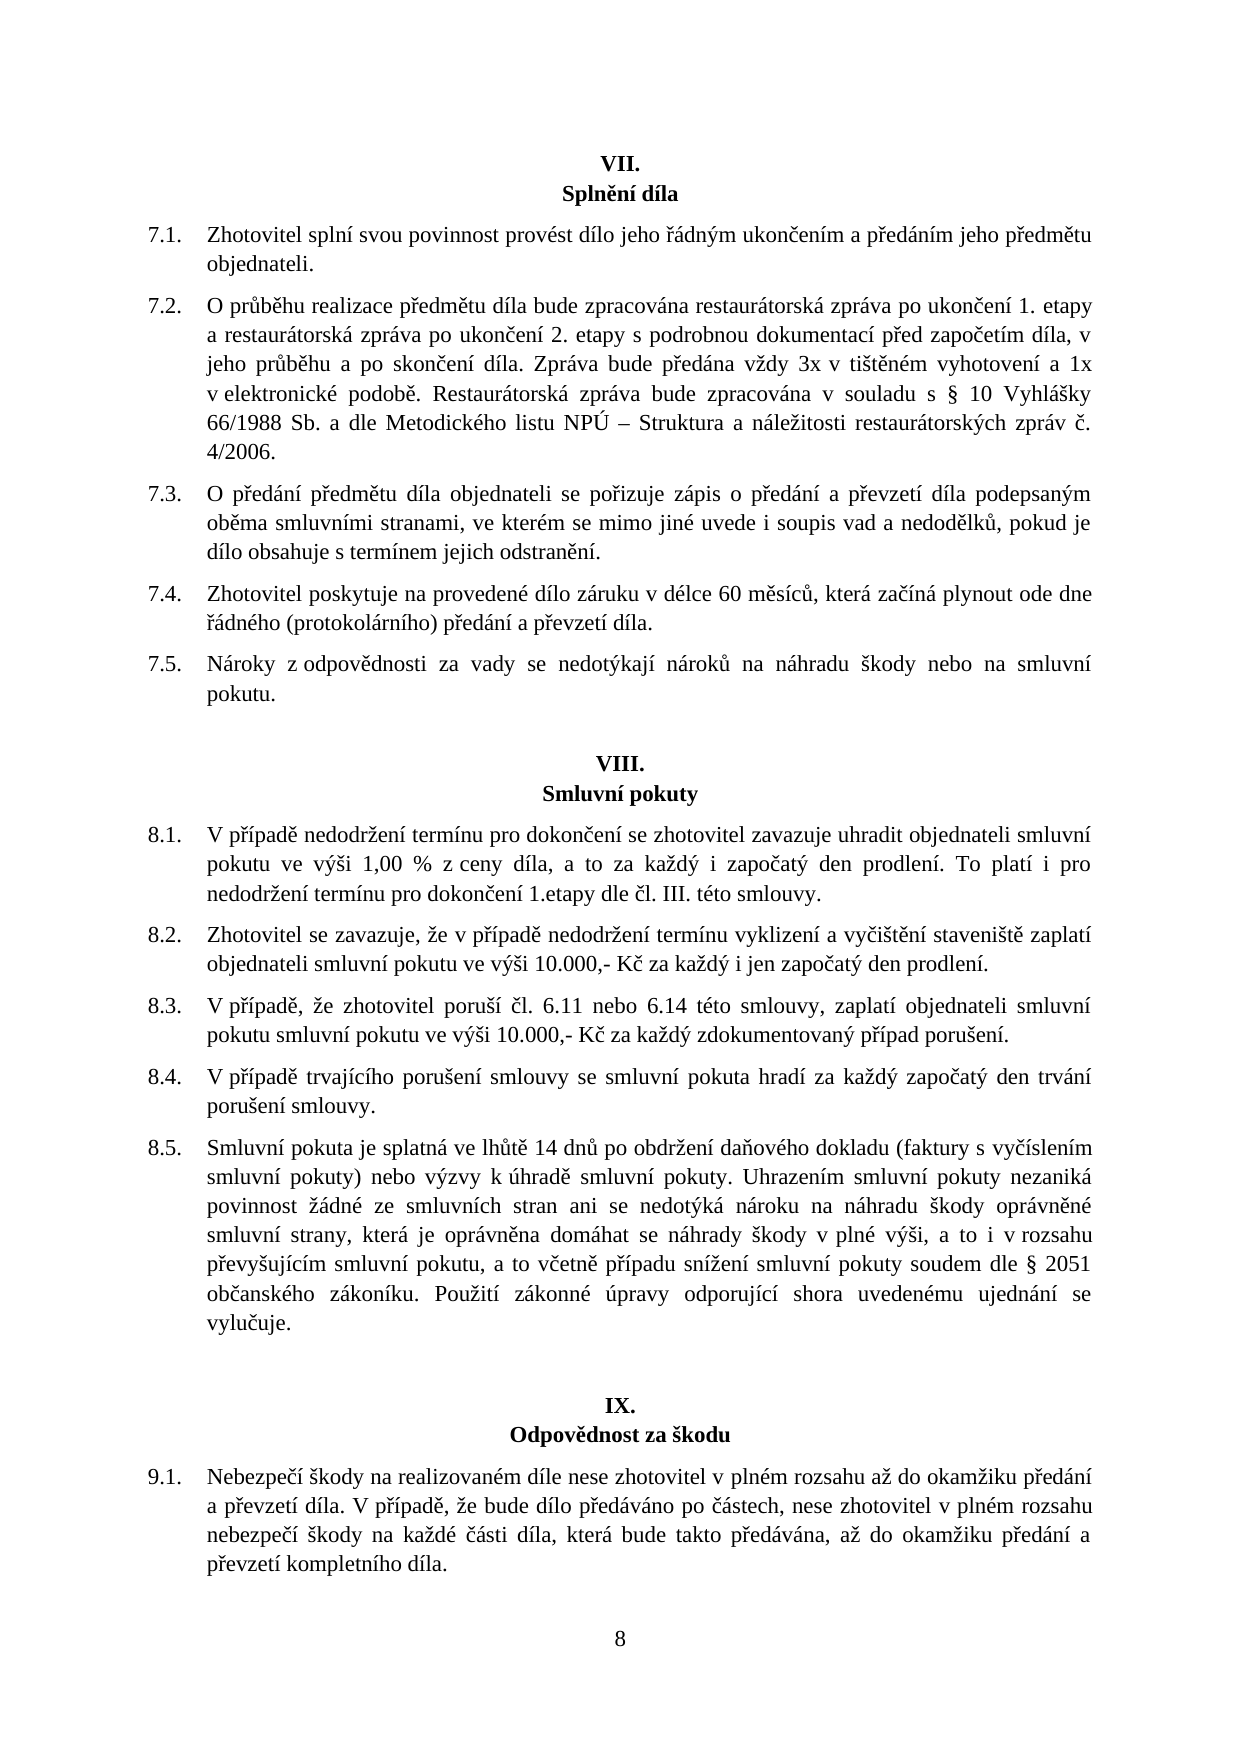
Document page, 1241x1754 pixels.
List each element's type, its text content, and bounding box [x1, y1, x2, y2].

list Nebezpečí škody na realizovaném díle nese zhotovitel v plném rozsahu až do okamžiku předání a převzetí díla. V případě, že bude dílo předáváno po částech, nese zhotovitel v plném rozsahu nebezpečí škody na každé části díla, která bude takto předávána, až do okamžiku předání a převzetí kompletního díla. [148, 1460, 1093, 1577]
text VIII. [148, 748, 1093, 777]
text VII. [148, 148, 1093, 177]
text IX. [148, 1389, 1093, 1418]
text Odpovědnost za škodu [148, 1418, 1093, 1448]
list O průběhu realizace předmětu díla bude zpracována restaurátorská zpráva po ukončení 1. etapy a restaurátorská zpráva po ukončení 2. etapy s podrobnou dokumentací před započetím díla, v jeho průběhu a po skončení díla. Zpráva bude předána vždy 3x v tištěném vyhotovení a 1x v elektronické podobě. Restaurátorská zpráva bude zpracována v souladu s § 10 Vyhlášky 66/1988 Sb. a dle Metodického listu NPÚ – Struktura a náležitosti restaurátorských zpráv č. 4/2006. [148, 289, 1093, 464]
list Nároky z odpovědnosti za vady se nedotýkají nároků na náhradu škody nebo na smluvní pokutu. [148, 648, 1093, 706]
text Splnění díla [148, 177, 1093, 206]
list Zhotovitel poskytuje na provedené dílo záruku v délce 60 měsíců, která začíná plynout ode dne řádného (protokolárního) předání a převzetí díla. [148, 577, 1093, 635]
list O předání předmětu díla objednateli se pořizuje zápis o předání a převzetí díla podepsaným oběma smluvními stranami, ve kterém se mimo jiné uvede i soupis vad a nedodělků, pokud je dílo obsahuje s termínem jejich odstranění. [148, 477, 1093, 564]
list V případě trvajícího porušení smlouvy se smluvní pokuta hradí za každý započatý den trvání porušení smlouvy. [148, 1060, 1093, 1118]
list V případě nedodržení termínu pro dokončení se zhotovitel zavazuje uhradit objednateli smluvní pokutu ve výši 1,00 % z ceny díla, a to za každý i započatý den prodlení. To platí i pro nedodržení termínu pro dokončení 1.etapy dle čl. III. této smlouvy. [148, 818, 1093, 906]
list Zhotovitel se zavazuje, že v případě nedodržení termínu vyklizení a vyčištění staveniště zaplatí objednateli smluvní pokutu ve výši 10.000,- Kč za každý i jen započatý den prodlení. [148, 918, 1093, 977]
list V případě, že zhotovitel poruší čl. 6.11 nebo 6.14 této smlouvy, zaplatí objednateli smluvní pokutu smluvní pokutu ve výši 10.000,- Kč za každý zdokumentovaný případ porušení. [148, 989, 1093, 1048]
list Zhotovitel splní svou povinnost provést dílo jeho řádným ukončením a předáním jeho předmětu objednateli. [148, 218, 1093, 277]
text Smluvní pokuty [148, 777, 1093, 806]
list Smluvní pokuta je splatná ve lhůtě 14 dnů po obdržení daňového dokladu (faktury s vyčíslením smluvní pokuty) nebo výzvy k úhradě smluvní pokuty. Uhrazením smluvní pokuty nezaniká povinnost žádné ze smluvních stran ani se nedotýká nároku na náhradu škody oprávněné smluvní strany, která je oprávněna domáhat se náhrady škody v plné výši, a to i v rozsahu převyšujícím smluvní pokutu, a to včetně případu snížení smluvní pokuty soudem dle § 2051 občanského zákoníku. Použití zákonné úpravy odporující shora uvedenému ujednání se vylučuje. [148, 1131, 1093, 1335]
